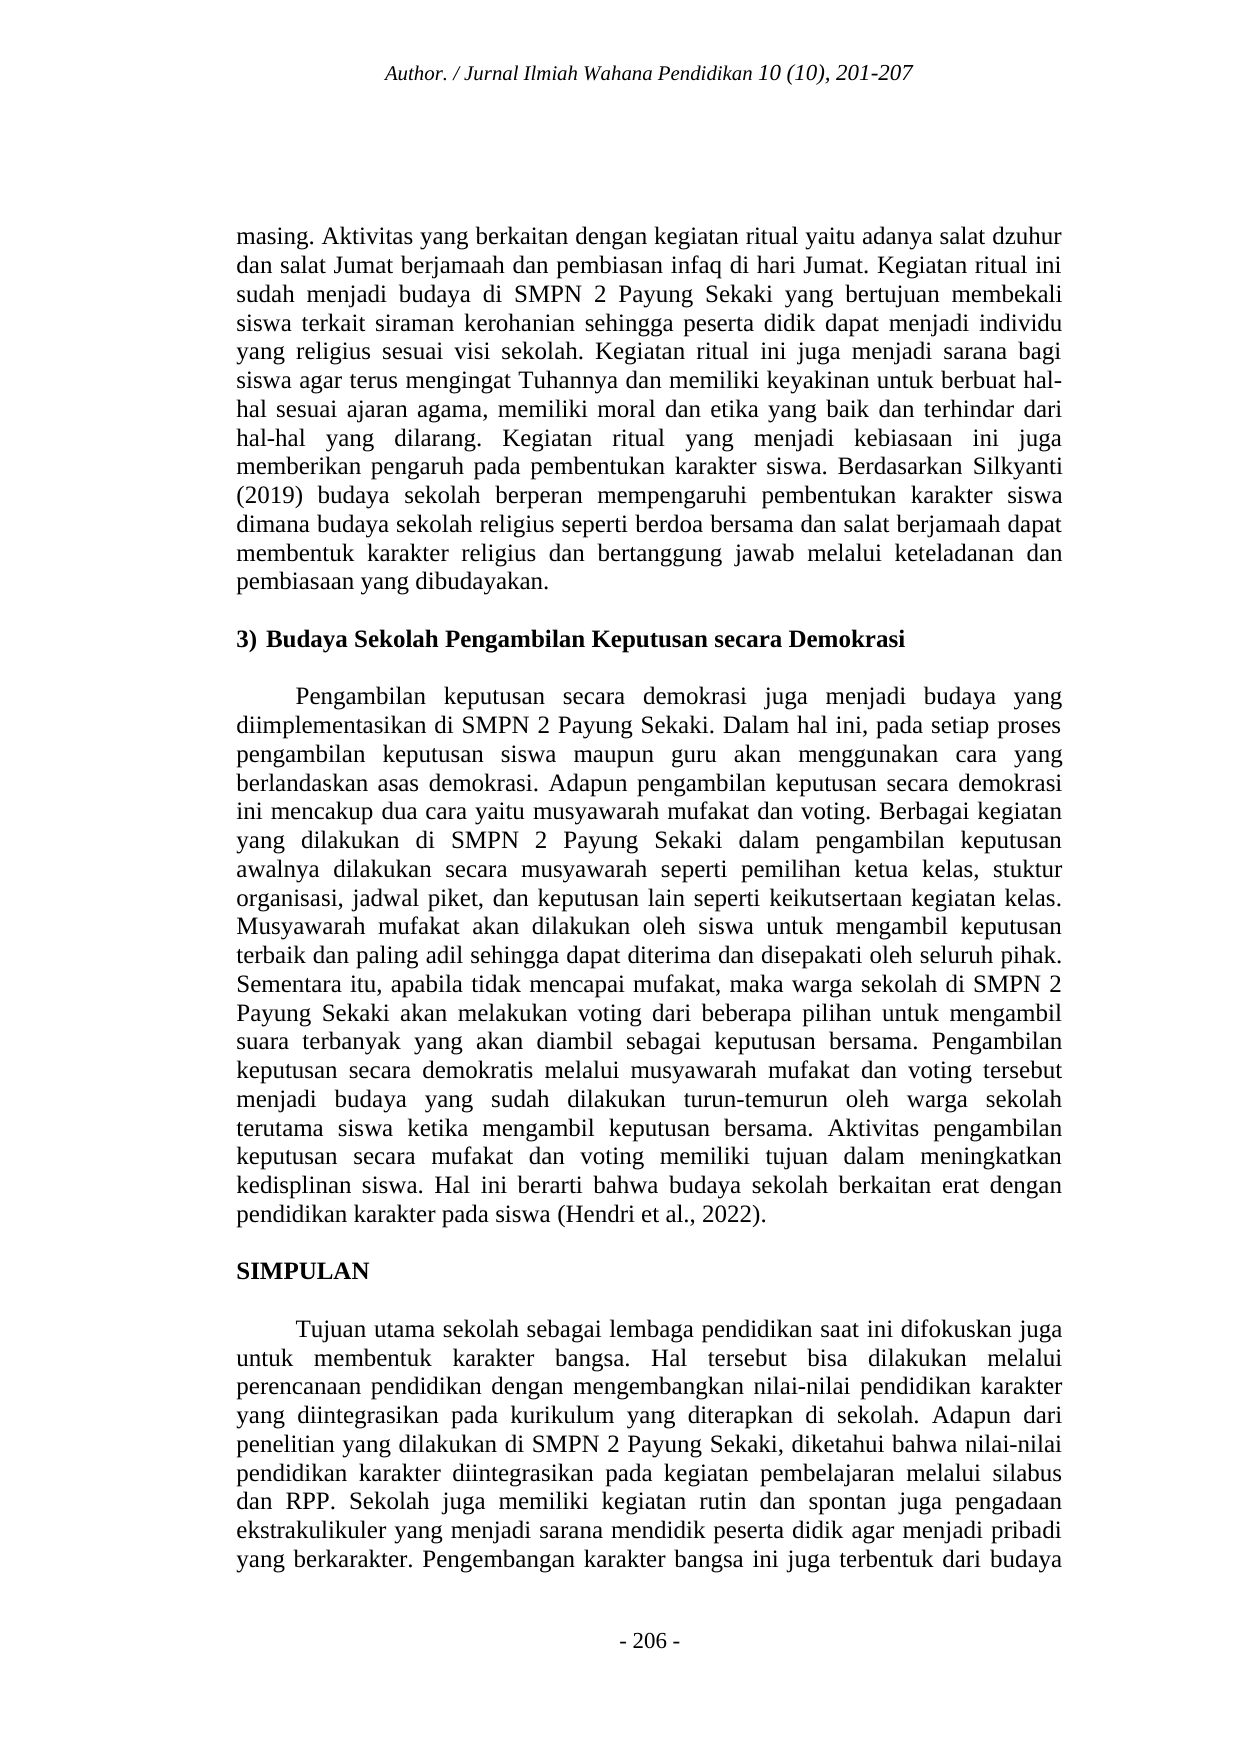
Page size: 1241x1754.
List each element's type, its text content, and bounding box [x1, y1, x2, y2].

text Pengambilan keputusan secara demokrasi juga menjadi budaya yang diimplementasikan di SMPN 2 Payung Sekaki. Dalam hal ini, pada setiap proses pengambilan keputusan siswa maupun guru akan menggunakan cara yang berlandaskan asas demokrasi. Adapun pengambilan keputusan secara demokrasi ini mencakup dua cara yaitu musyawarah mufakat dan voting. Berbagai kegiatan yang dilakukan di SMPN 2 Payung Sekaki dalam pengambilan keputusan awalnya dilakukan secara musyawarah seperti pemilihan ketua kelas, stuktur organisasi, jadwal piket, dan keputusan lain seperti keikutsertaan kegiatan kelas. Musyawarah mufakat akan dilakukan oleh siswa untuk mengambil keputusan terbaik dan paling adil sehingga dapat diterima dan disepakati oleh seluruh pihak. Sementara itu, apabila tidak mencapai mufakat, maka warga sekolah di SMPN 2 Payung Sekaki akan melakukan voting dari beberapa pilihan untuk mengambil suara terbanyak yang akan diambil sebagai keputusan bersama. Pengambilan keputusan secara demokratis melalui musyawarah mufakat dan voting tersebut menjadi budaya yang sudah dilakukan turun-temurun oleh warga sekolah terutama siswa ketika mengambil keputusan bersama. Aktivitas pengambilan keputusan secara mufakat dan voting memiliki tujuan dalam meningkatkan kedisplinan siswa. Hal ini berarti bahwa budaya sekolah berkaitan erat dengan pendidikan karakter pada siswa (Hendri et al., 2022). [236, 681, 1063, 1228]
list Budaya Sekolah Pengambilan Keputusan secara Demokrasi [236, 624, 1063, 653]
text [236, 1314, 1063, 1573]
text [236, 221, 1063, 595]
text SIMPULAN [236, 1256, 1063, 1285]
